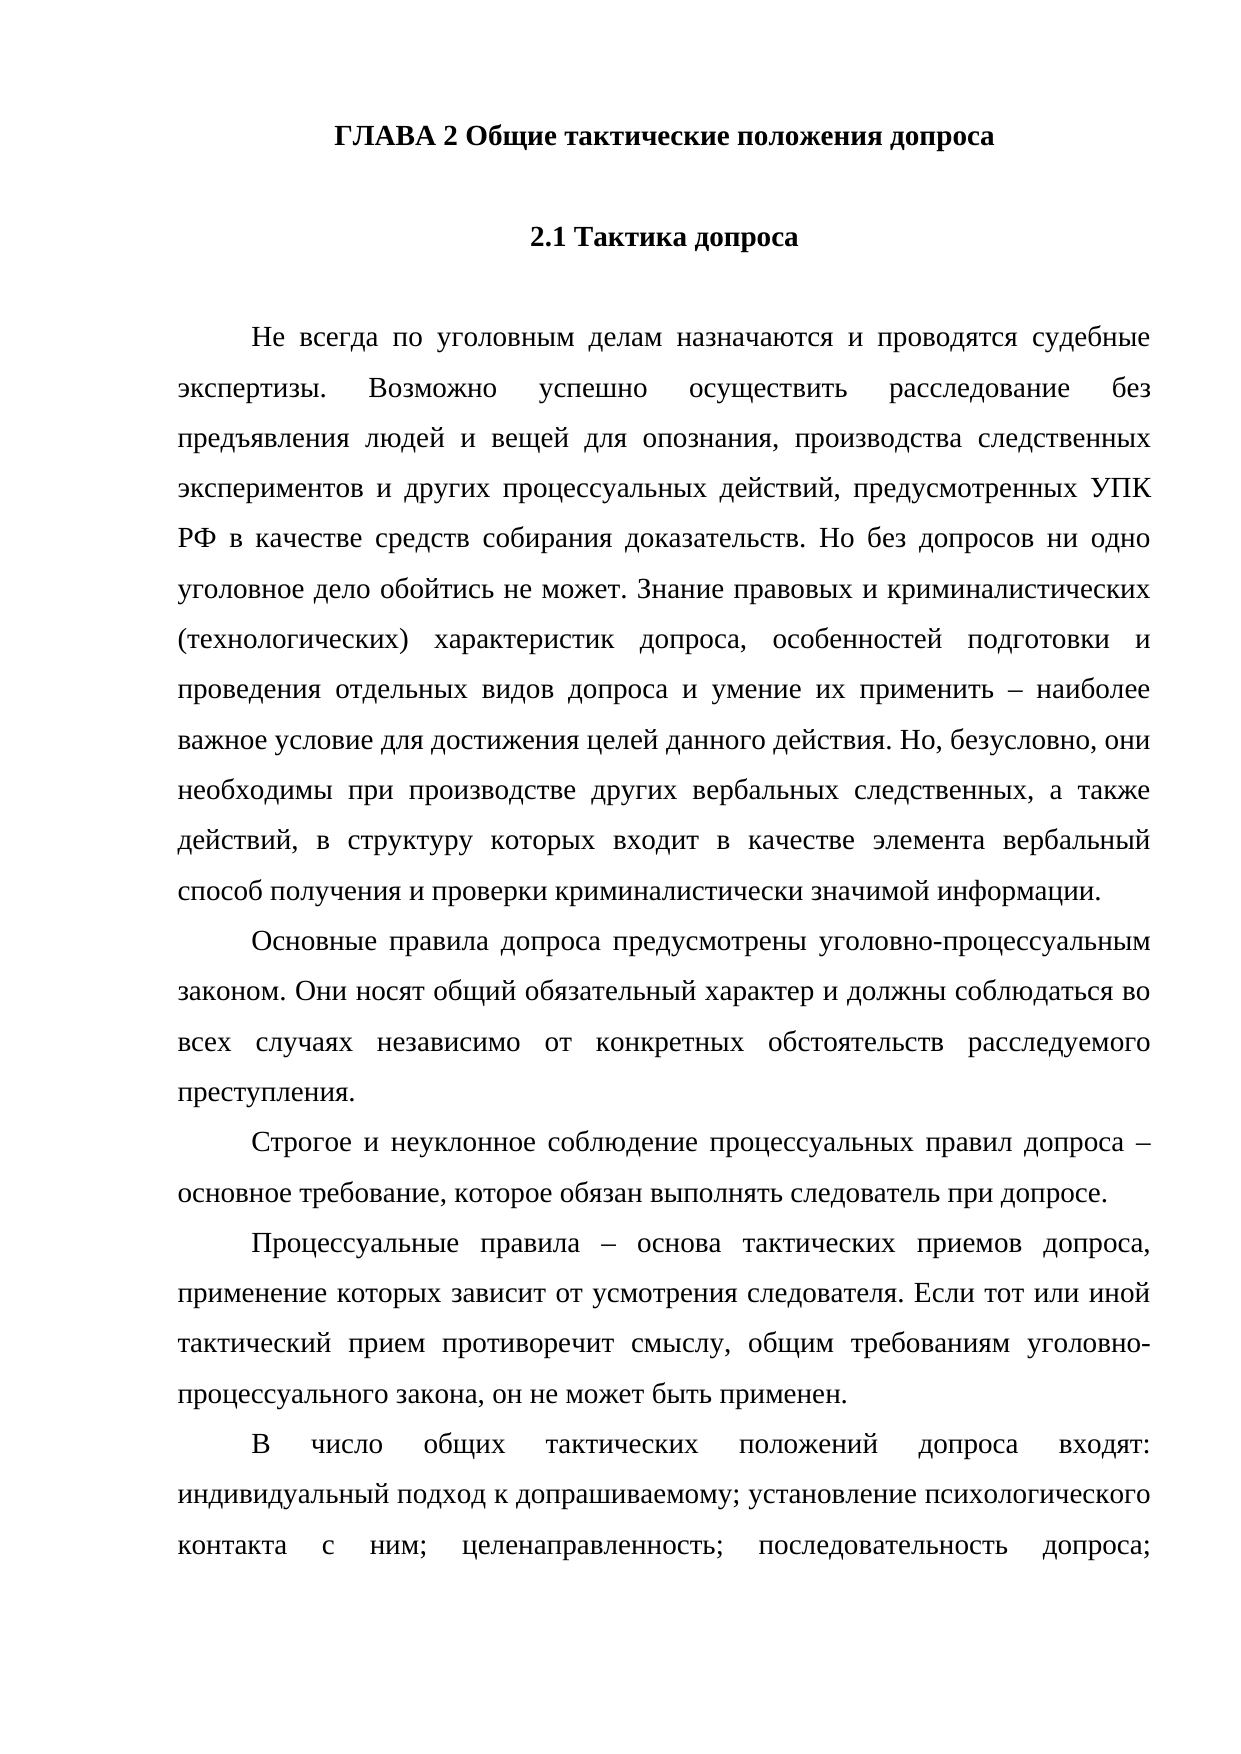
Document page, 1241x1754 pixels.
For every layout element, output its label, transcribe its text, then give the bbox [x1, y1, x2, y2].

subtitle ГЛАВА 2 Общие тактические положения допроса [177, 118, 1152, 152]
text Основные правила допроса предусмотрены уголовно-процессуальным законом. Они носят общий обязательный характер и должны соблюдаться во всех случаях независимо от конкретных обстоятельств расследуемого преступления. [177, 923, 1152, 1108]
text Строгое и неуклонное соблюдение процессуальных правил допроса – основное требование, которое обязан выполнять следователь при допросе. [177, 1124, 1152, 1208]
text Процессуальные правила – основа тактических приемов допроса, применение которых зависит от усмотрения следователя. Если тот или иной тактический прием противоречит смыслу, общим требованиям уголовно-процессуального закона, он не может быть применен. [177, 1225, 1152, 1409]
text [177, 1426, 1152, 1560]
subtitle 2.1 Тактика допроса [177, 219, 1152, 252]
subtitle Не всегда по уголовным делам назначаются и проводятся судебные экспертизы. Возможно успешно осуществить расследование без предъявления людей и вещей для опознания, производства следственных экспериментов и других процессуальных действий, предусмотренных УПК РФ в качестве средств собирания доказательств. Но без допросов ни одно уголовное дело обойтись не может. Знание правовых и криминалистических (технологических) характеристик допроса, особенностей подготовки и проведения отдельных видов допроса и умение их применить – наиболее важное условие для достижения целей данного действия. Но, безусловно, они необходимы при производстве других вербальных следственных, а также действий, в структуру которых входит в качестве элемента вербальный способ получения и проверки криминалистически значимой информации. [177, 319, 1152, 906]
